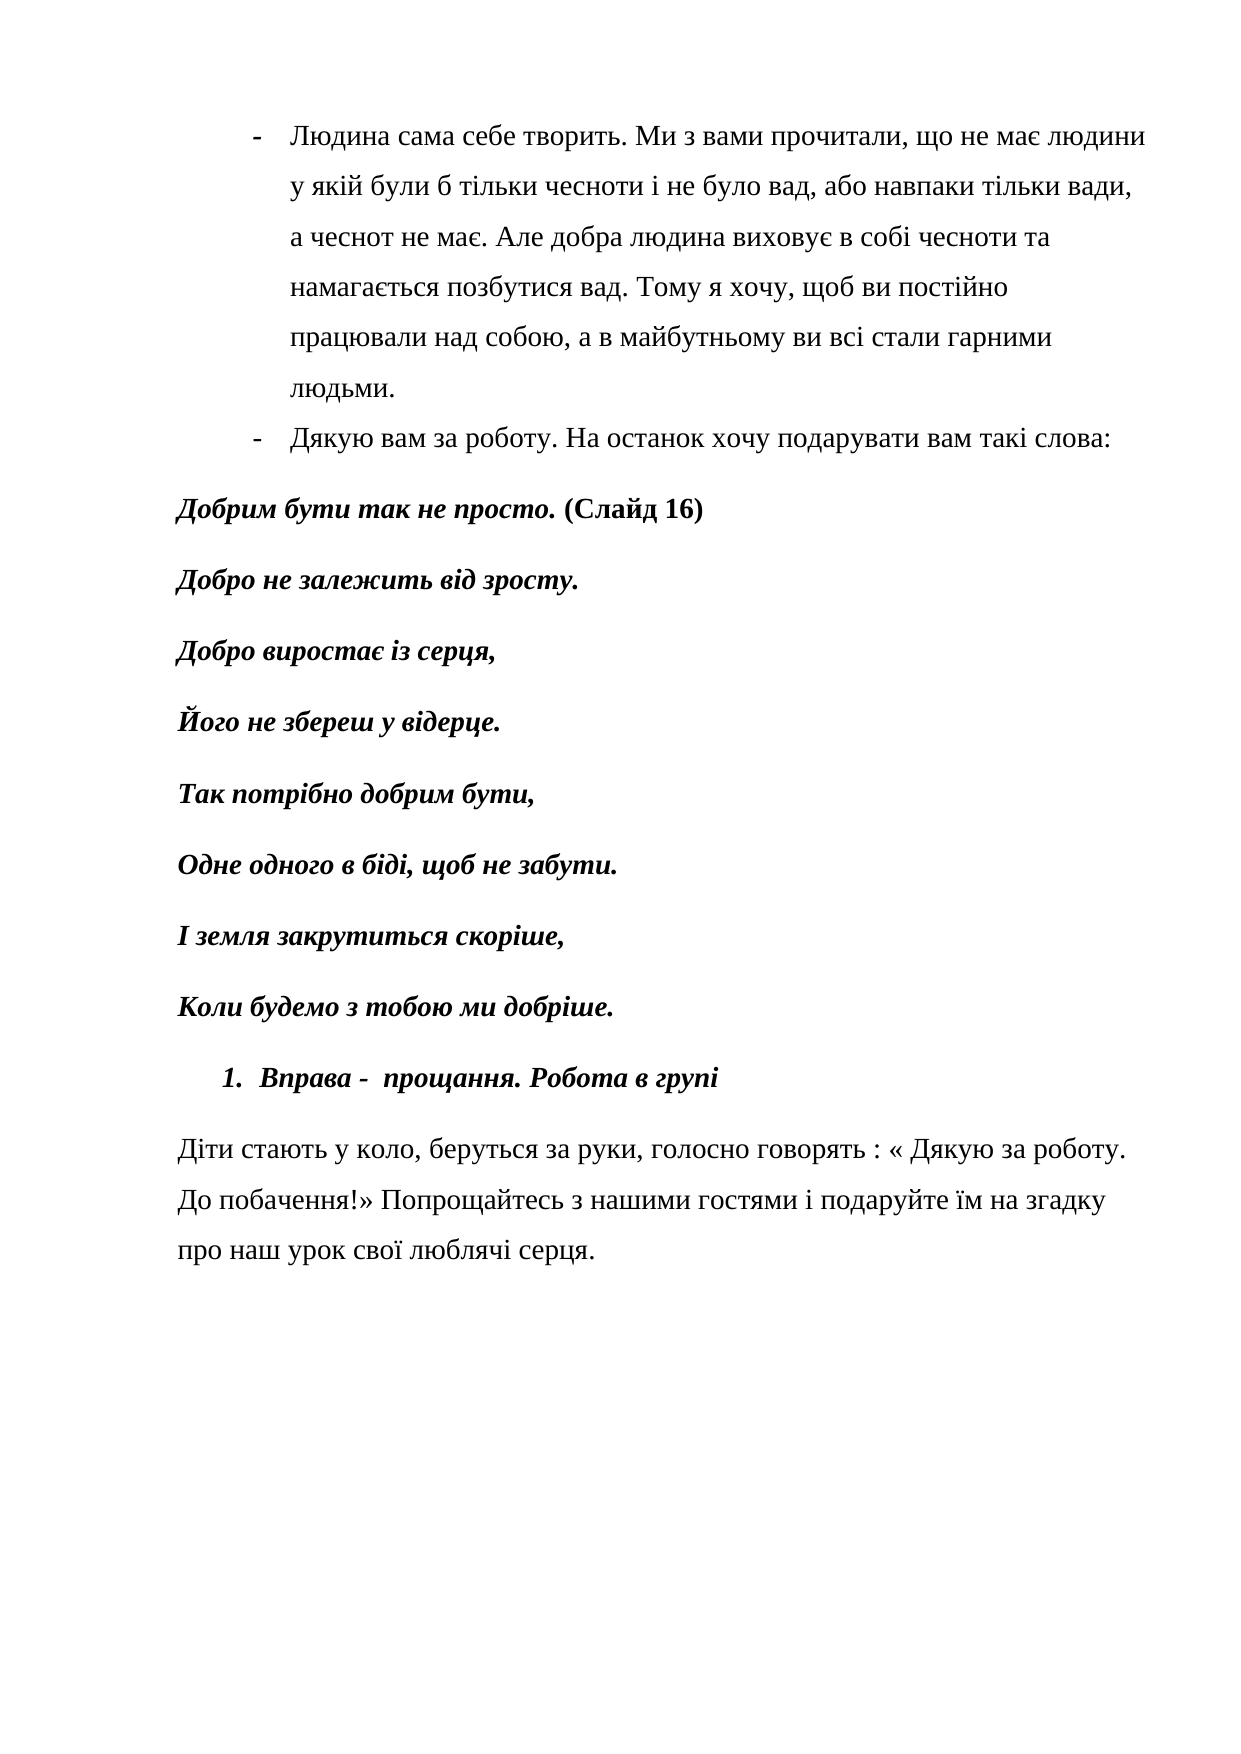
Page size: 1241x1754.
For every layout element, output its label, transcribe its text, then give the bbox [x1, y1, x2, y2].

text Одне одного в біді, щоб не забути. [177, 847, 1152, 880]
text Коли будемо з тобою ми добріше. [177, 989, 1152, 1023]
text Його не збереш у відерце. [177, 704, 1152, 738]
list Людина сама себе творить. Ми з вами прочитали, що не має людини у якій були б тільки чесноти і не було вад, або навпаки тільки вади, а чеснот не має. Але добра людина виховує в собі чесноти та намагається позбутися вад. Тому я хочу, щоб ви постійно працювали над собою, а в майбутньому ви всі стали гарними людьми. [252, 118, 1152, 403]
text Так потрібно добрим бути, [177, 776, 1152, 809]
text І земля закрутиться скоріше, [177, 918, 1152, 952]
text Добро не залежить від зросту. [177, 562, 1152, 596]
text Добрим бути так не просто. (Слайд 16) [177, 491, 1152, 525]
list Вправа - прощання. Робота в групі [222, 1060, 1152, 1094]
text Діти стають у коло, беруться за руки, голосно говорять : « Дякую за роботу. До побачення!» Попрощайтесь з нашими гостями і подаруйте їм на згадку про наш урок свої люблячі серця. [177, 1131, 1152, 1266]
text Добро виростає із серця, [177, 633, 1152, 667]
list Дякую вам за роботу. На останок хочу подарувати вам такі слова: [252, 420, 1152, 453]
